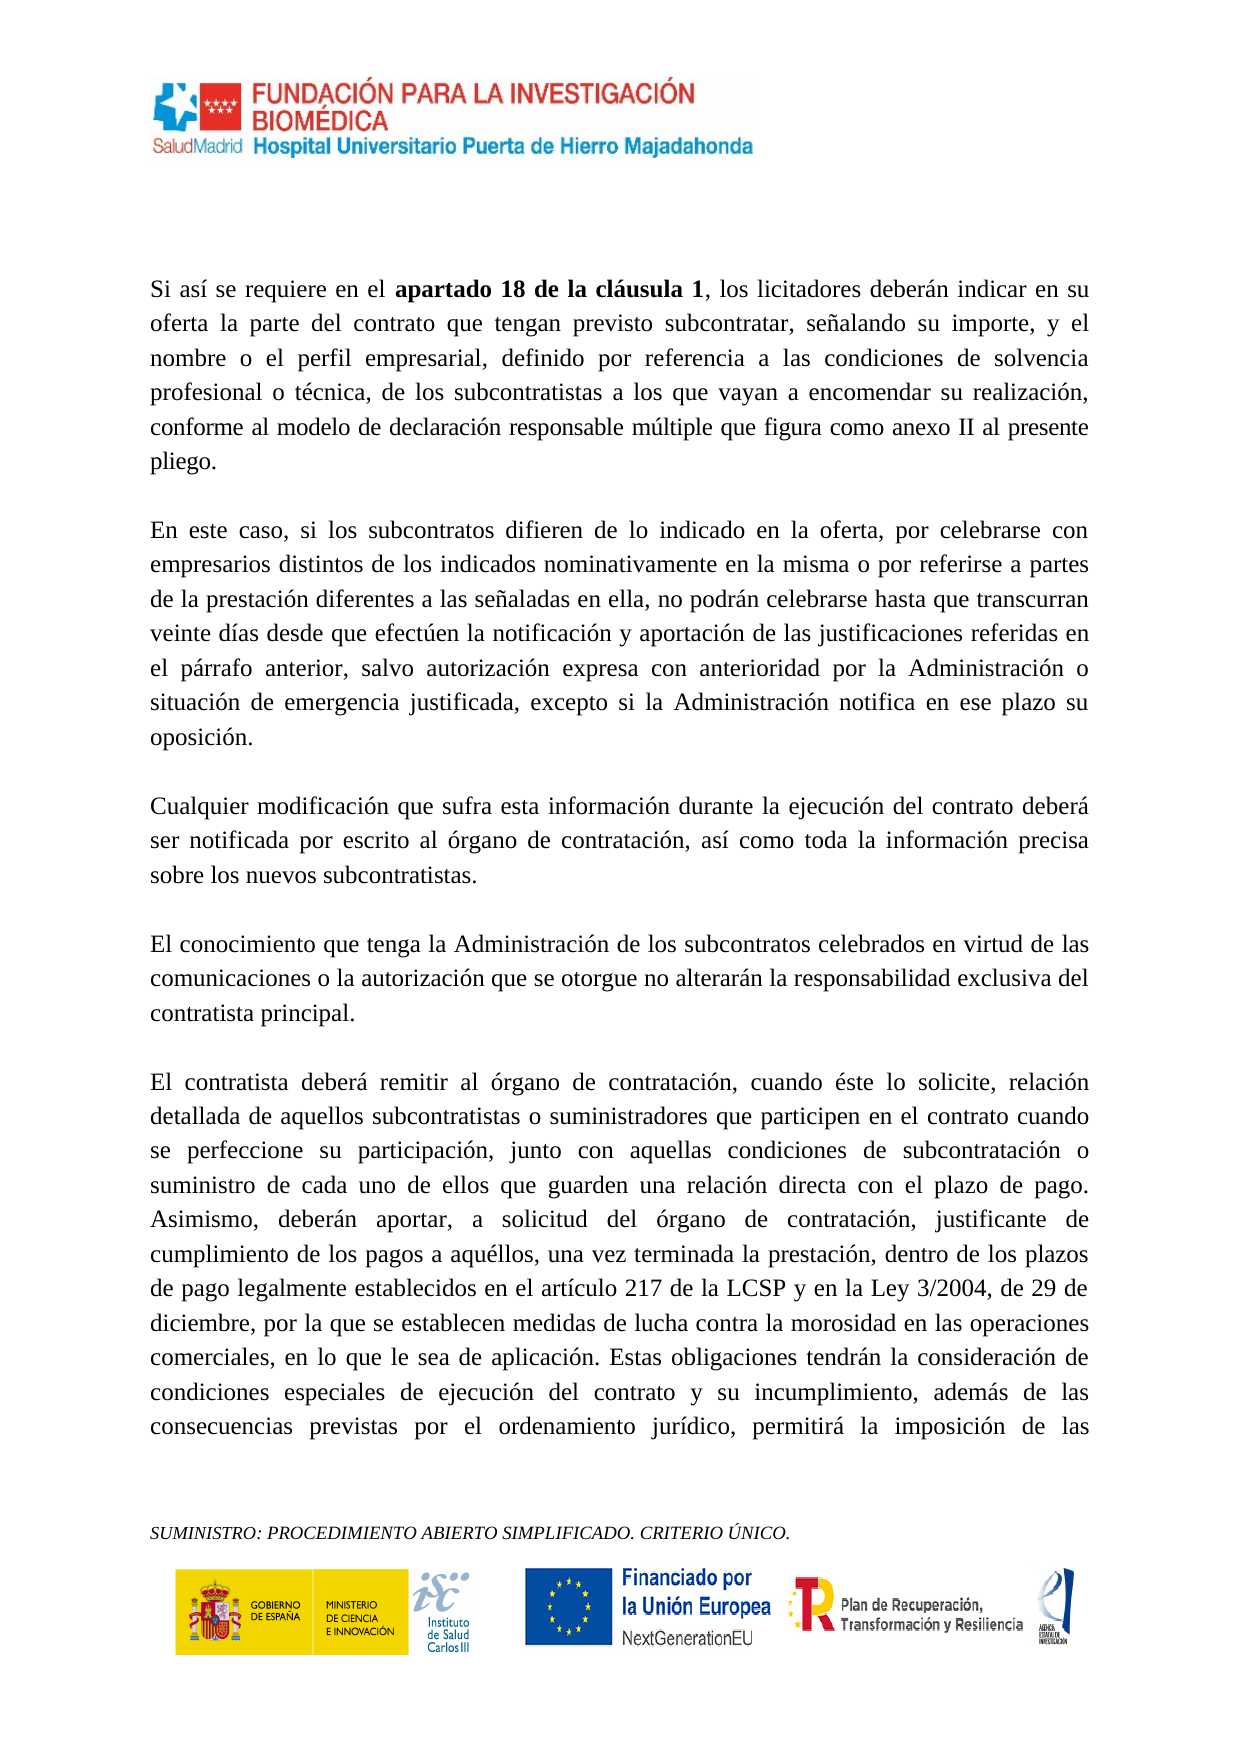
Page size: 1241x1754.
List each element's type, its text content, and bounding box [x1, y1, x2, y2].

text En este caso, si los subcontratos difieren de lo indicado en la oferta, por celebrarse con empresarios distintos de los indicados nominativamente en la misma o por referirse a partes de la prestación diferentes a las señaladas en ella, no podrán celebrarse hasta que transcurran veinte días desde que efectúen la notificación y aportación de las justificaciones referidas en el párrafo anterior, salvo autorización expresa con anterioridad por la Administración o situación de emergencia justificada, excepto si la Administración notifica en ese plazo su oposición. [150, 515, 1090, 751]
picture [150, 75, 755, 161]
text El conocimiento que tenga la Administración de los subcontratos celebrados en virtud de las comunicaciones o la autorización que se otorgue no alterarán la responsabilidad exclusiva del contratista principal. [150, 929, 1090, 1026]
picture [175, 1569, 477, 1655]
picture [522, 1557, 1084, 1655]
text Cualquier modificación que sufra esta información durante la ejecución del contrato deberá ser notificada por escrito al órgano de contratación, así como toda la información precisa sobre los nuevos subcontratistas. [150, 791, 1090, 888]
text Si así se requiere en el apartado 18 de la cláusula 1, los licitadores deberán indicar en su oferta la parte del contrato que tengan previsto subcontratar, señalando su importe, y el nombre o el perfil empresarial, definido por referencia a las condiciones de solvencia profesional o técnica, de los subcontratistas a los que vayan a encomendar su realización, conforme al modelo de declaración responsable múltiple que figura como anexo II al presente pliego. [150, 274, 1090, 475]
